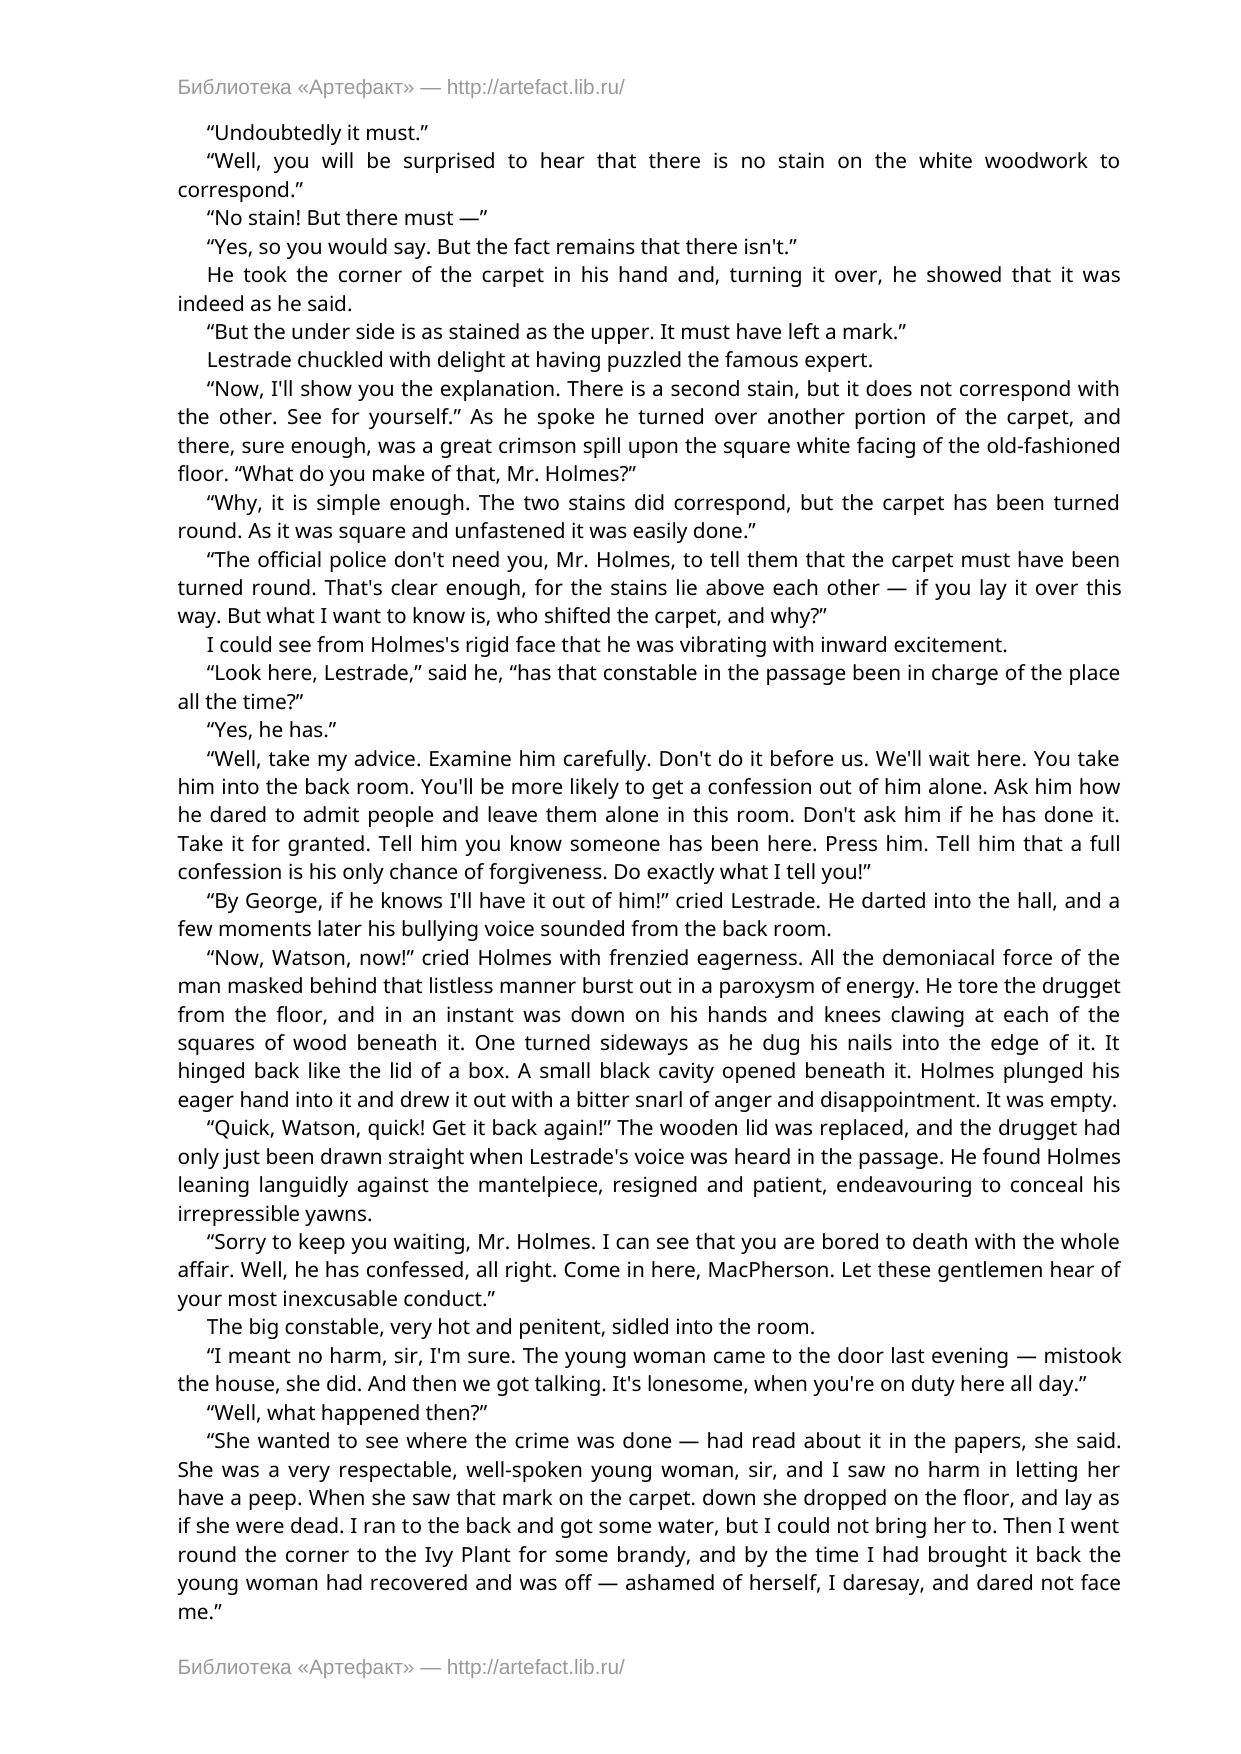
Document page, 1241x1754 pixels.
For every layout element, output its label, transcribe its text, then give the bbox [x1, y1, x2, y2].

text “Well, take my advice. Examine him carefully. Don't do it before us. We'll wait here. You take him into the back room. You'll be more likely to get a confession out of him alone. Ask him how he dared to admit people and leave them alone in this room. Don't ask him if he has done it. Take it for granted. Tell him you know someone has been here. Press him. Tell him that a full confession is his only chance of forgiveness. Do exactly what I tell you!” [177, 744, 1122, 886]
text The big constable, very hot and penitent, sidled into the room. [177, 1312, 1122, 1341]
text “Yes, so you would say. But the fact remains that there isn't.” [177, 232, 1122, 260]
text “Look here, Lestrade,” said he, “has that constable in the passage been in charge of the place all the time?” [177, 658, 1122, 715]
text “Sorry to keep you waiting, Mr. Holmes. I can see that you are bored to death with the whole affair. Well, he has confessed, all right. Come in here, MacPherson. Let these gentlemen hear of your most inexcusable conduct.” [177, 1227, 1122, 1312]
text Lestrade chuckled with delight at having puzzled the famous expert. [177, 346, 1122, 374]
text “Undoubtedly it must.” [177, 118, 1122, 147]
text He took the corner of the carpet in his hand and, turning it over, he showed that it was indeed as he said. [177, 260, 1122, 317]
text “By George, if he knows I'll have it out of him!” cried Lestrade. He darted into the hall, and a few moments later his bullying voice sounded from the back room. [177, 886, 1122, 943]
text “I meant no harm, sir, I'm sure. The young woman came to the door last evening — mistook the house, she did. And then we got talking. It's lonesome, when you're on duty here all day.” [177, 1341, 1122, 1398]
text “But the under side is as stained as the upper. It must have left a mark.” [177, 317, 1122, 346]
text “Now, Watson, now!” cried Holmes with frenzied eagerness. All the demoniacal force of the man masked behind that listless manner burst out in a paroxysm of energy. He tore the drugget from the floor, and in an instant was down on his hands and knees clawing at each of the squares of wood beneath it. One turned sideways as he dug his nails into the edge of it. It hinged back like the lid of a box. A small black cavity opened beneath it. Holmes plunged his eager hand into it and drew it out with a bitter snarl of anger and disappointment. It was empty. [177, 943, 1122, 1113]
text “The official police don't need you, Mr. Holmes, to tell them that the carpet must have been turned round. That's clear enough, for the stains lie above each other — if you lay it over this way. But what I want to know is, who shifted the carpet, and why?” [177, 545, 1122, 630]
text “Why, it is simple enough. The two stains did correspond, but the carpet has been turned round. As it was square and unfastened it was easily done.” [177, 488, 1122, 545]
text “Yes, he has.” [177, 715, 1122, 744]
text “No stain! But there must —” [177, 203, 1122, 232]
text “Now, I'll show you the explanation. There is a second stain, but it does not correspond with the other. See for yourself.” As he spoke he turned over another portion of the carpet, and there, sure enough, was a great crimson spill upon the square white facing of the old-fashioned floor. “What do you make of that, Mr. Holmes?” [177, 374, 1122, 488]
text “Quick, Watson, quick! Get it back again!” The wooden lid was replaced, and the drugget had only just been drawn straight when Lestrade's voice was heard in the passage. He found Holmes leaning languidly against the mantelpiece, resigned and patient, endeavouring to conceal his irrepressible yawns. [177, 1113, 1122, 1227]
text “Well, you will be surprised to hear that there is no stain on the white woodwork to correspond.” [177, 147, 1122, 203]
text I could see from Holmes's rigid face that he was vibrating with inward excitement. [177, 630, 1122, 658]
text “Well, what happened then?” [177, 1398, 1122, 1426]
text “She wanted to see where the crime was done — had read about it in the papers, she said. She was a very respectable, well-spoken young woman, sir, and I saw no harm in letting her have a peep. When she saw that mark on the carpet. down she dropped on the floor, and lay as if she were dead. I ran to the back and got some water, but I could not bring her to. Then I went round the corner to the Ivy Plant for some brandy, and by the time I had brought it back the young woman had recovered and was off — ashamed of herself, I daresay, and dared not face me.” [177, 1426, 1122, 1625]
